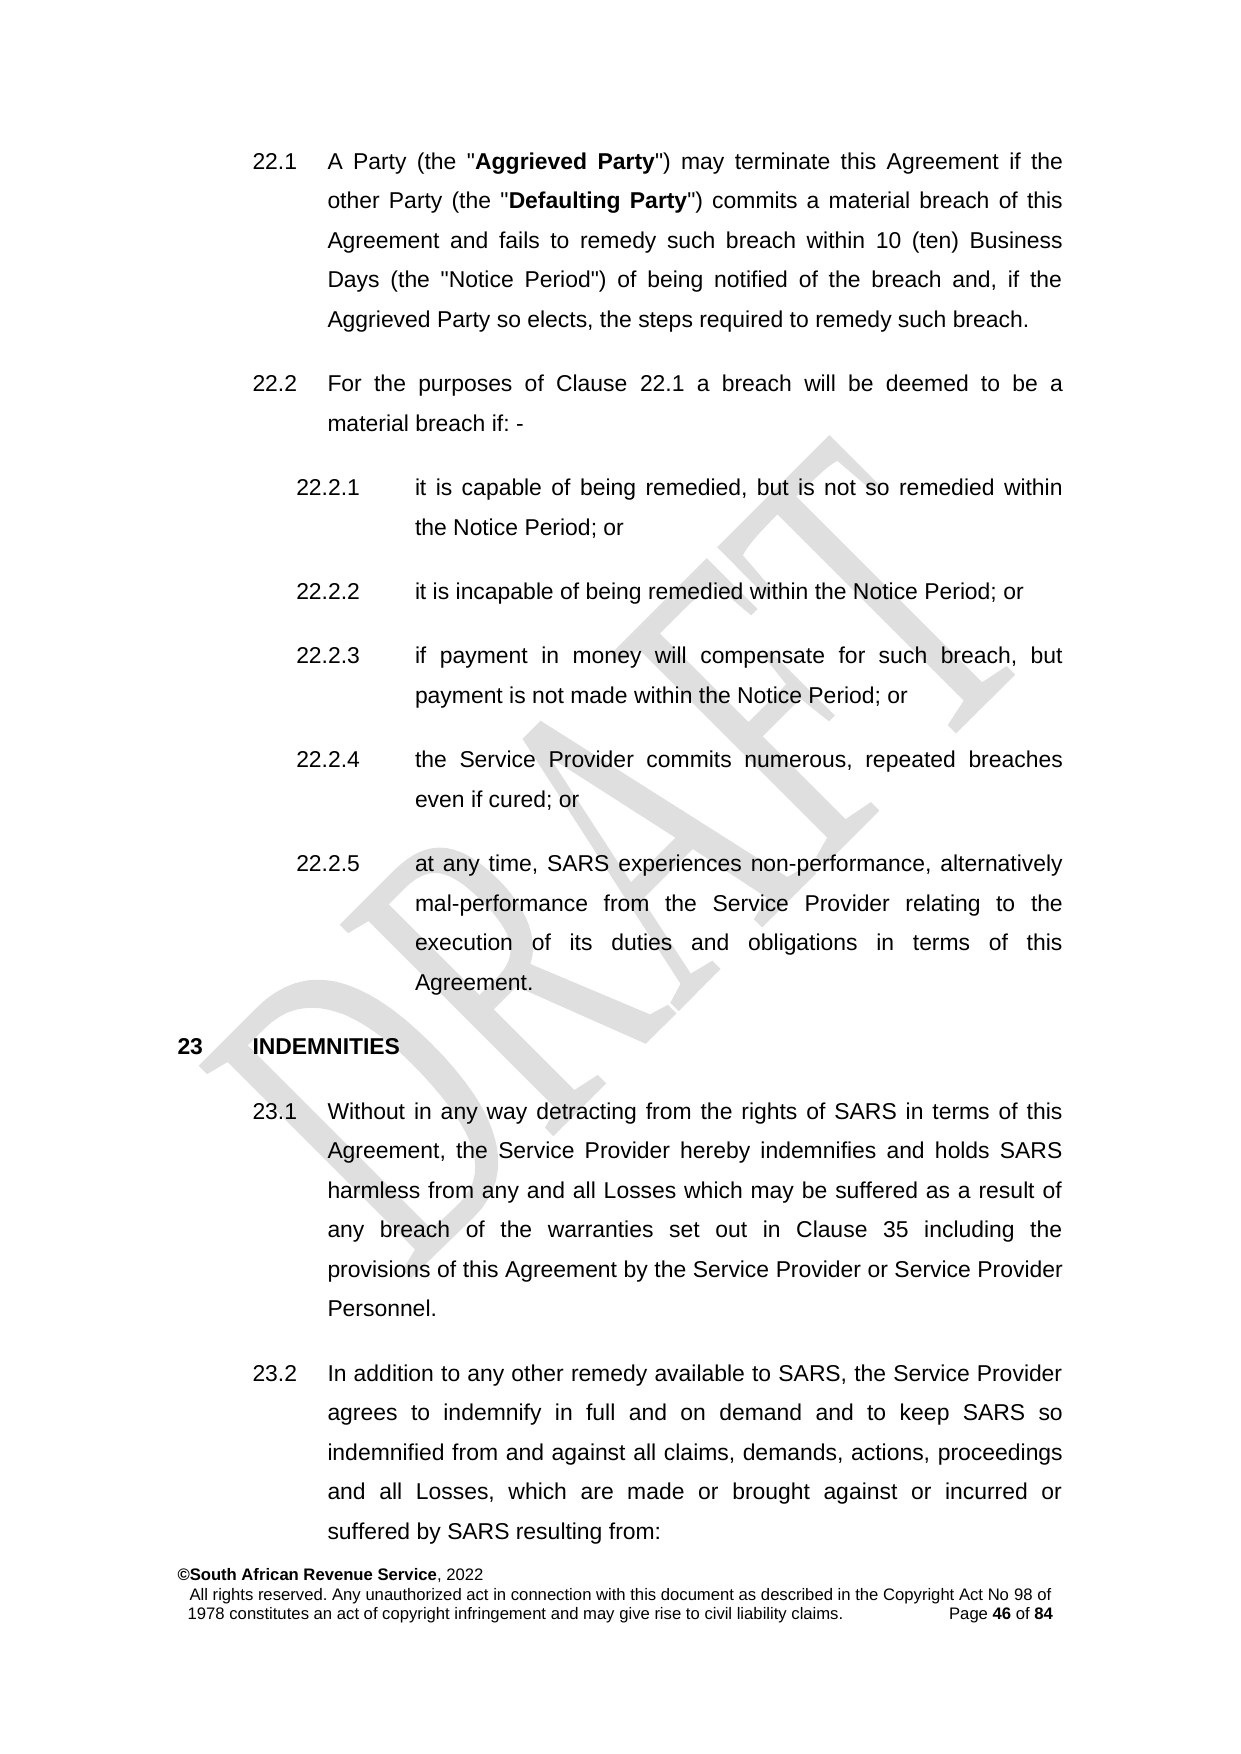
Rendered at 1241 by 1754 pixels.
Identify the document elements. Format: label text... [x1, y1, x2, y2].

list A Party (the "Aggrieved Party") may terminate this Agreement if the other Party (the "Defaulting Party") commits a material breach of this Agreement and fails to remedy such breach within 10 (ten) Business Days (the "Notice Period") of being notified of the breach and, if the Aggrieved Party so elects, the steps required to remedy such breach. [252, 148, 1063, 332]
list Indemnities [177, 1033, 1063, 1060]
list Without in any way detracting from the rights of SARS in terms of this Agreement, the Service Provider hereby indemnifies and holds SARS harmless from any and all Losses which may be suffered as a result of any breach of the warranties set out in Clause 35 including the provisions of this Agreement by the Service Provider or Service Provider Personnel. [252, 1098, 1063, 1322]
list it is capable of being remedied, but is not so remedied within the Notice Period; or [296, 474, 1063, 540]
list at any time, SARS experiences non-performance, alternatively mal-performance from the Service Provider relating to the execution of its duties and obligations in terms of this Agreement. [296, 850, 1063, 995]
list if payment in money will compensate for such breach, but payment is not made within the Notice Period; or [296, 642, 1063, 708]
list For the purposes of Clause 22.1 a breach will be deemed to be a material breach if: - [252, 370, 1063, 436]
list In addition to any other remedy available to SARS, the Service Provider agrees to indemnify in full and on demand and to keep SARS so indemnified from and against all claims, demands, actions, proceedings and all Losses, which are made or brought against or incurred or suffered by SARS resulting from: [252, 1360, 1063, 1544]
list the Service Provider commits numerous, repeated breaches even if cured; or [296, 746, 1063, 812]
list it is incapable of being remedied within the Notice Period; or [296, 578, 1063, 604]
